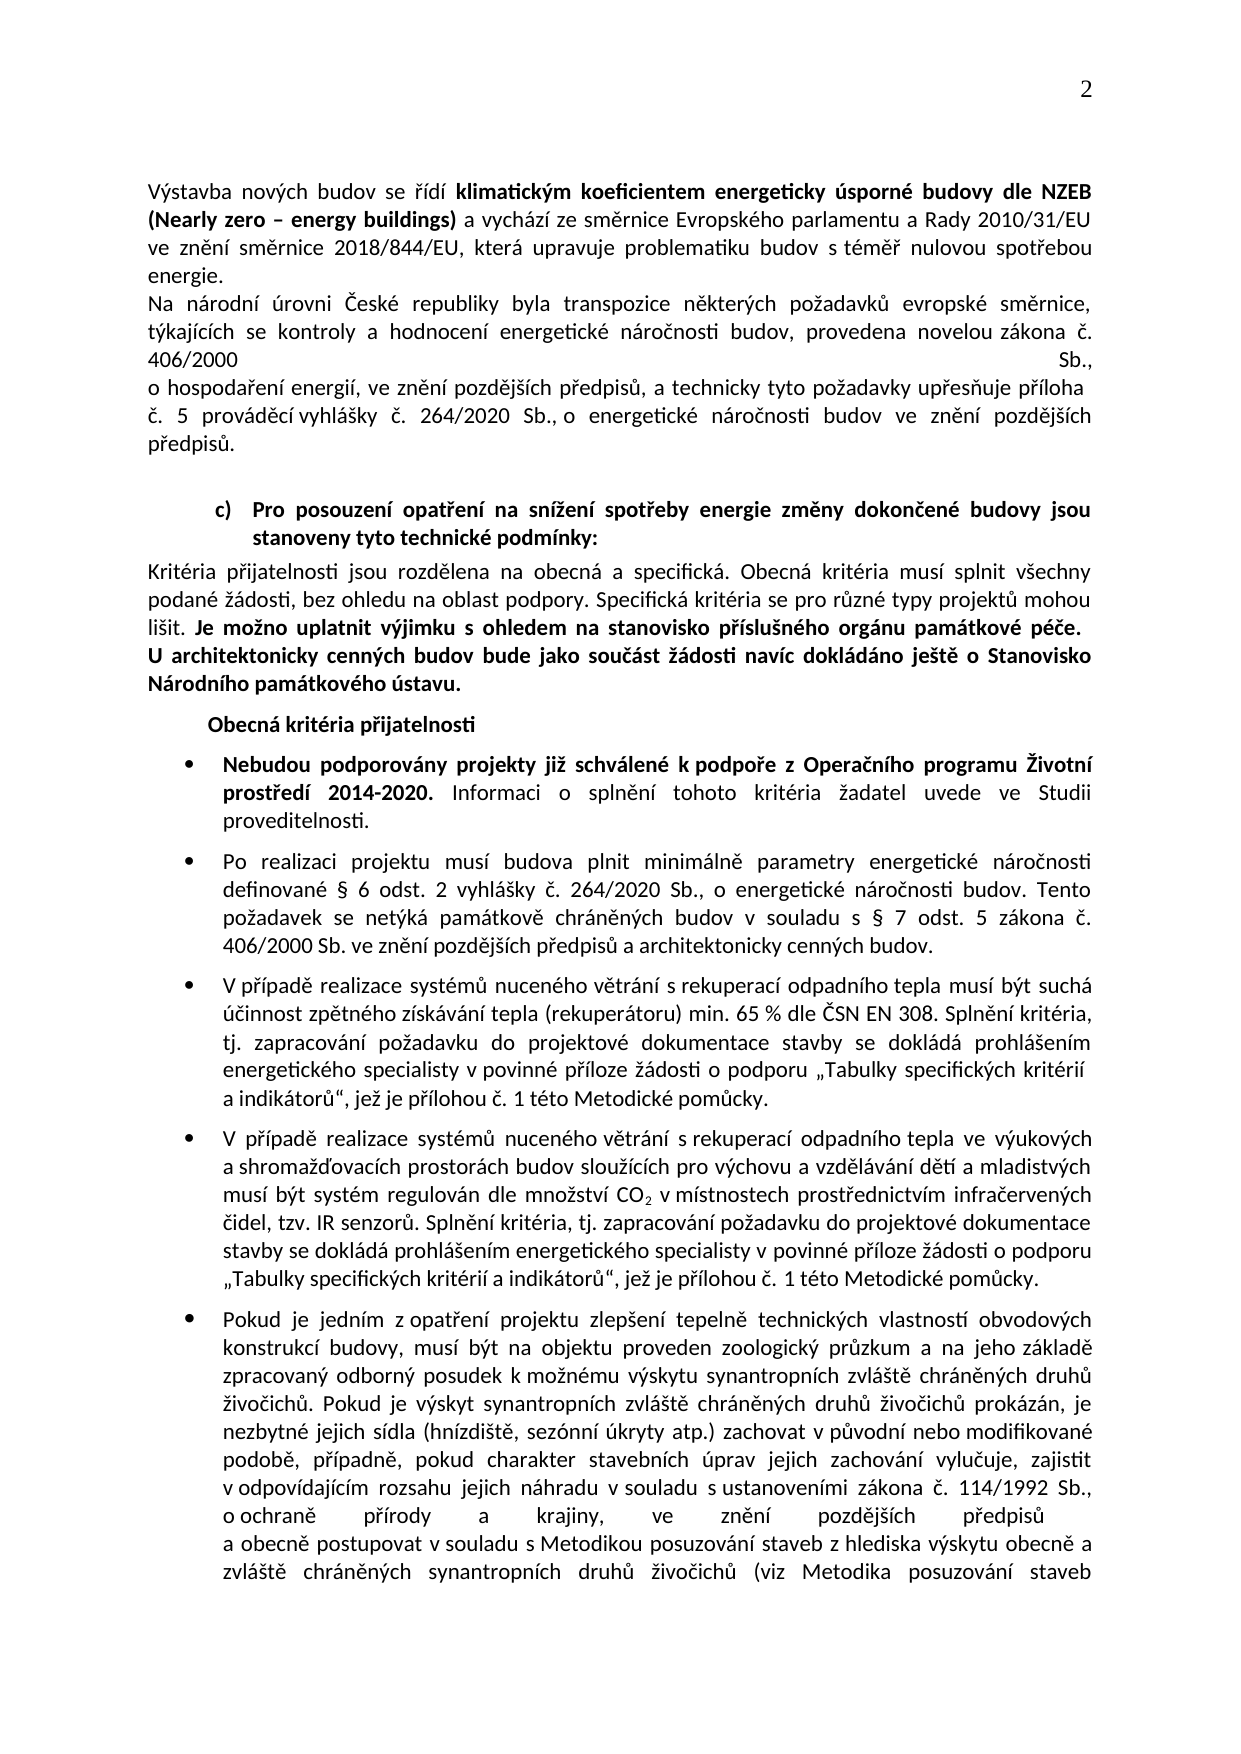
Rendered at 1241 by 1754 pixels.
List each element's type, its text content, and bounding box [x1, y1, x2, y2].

text Výstavba nových budov se řídí klimatickým koeficientem energeticky úsporné budovy dle NZEB (Nearly zero – energy buildings) a vychází ze směrnice Evropského parlamentu a Rady 2010/31/EU ve znění směrnice 2018/844/EU, která upravuje problematiku budov s téměř nulovou spotřebou energie. Na národní úrovni České republiky byla transpozice některých požadavků evropské směrnice, týkajících se kontroly a hodnocení energetické náročnosti budov, provedena novelou zákona č. 406/2000 Sb., o hospodaření energií, ve znění pozdějších předpisů, a technicky tyto požadavky upřesňuje příloha č. 5 prováděcí vyhlášky č. 264/2020 Sb., o energetické náročnosti budov ve znění pozdějších předpisů. [148, 177, 1093, 457]
list Po realizaci projektu musí budova plnit minimálně parametry energetické náročnosti definované § 6 odst. 2 vyhlášky č. 264/2020 Sb., o energetické náročnosti budov. Tento požadavek se netýká památkově chráněných budov v souladu s § 7 odst. 5 zákona č. 406/2000 Sb. ve znění pozdějších předpisů a architektonicky cenných budov. [185, 847, 1093, 959]
subtitle Obecná kritéria přijatelnosti [208, 710, 1093, 738]
list Pro posouzení opatření na snížení spotřeby energie změny dokončené budovy jsou stanoveny tyto technické podmínky: [215, 495, 1093, 551]
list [185, 1305, 1093, 1585]
text Kritéria přijatelnosti jsou rozdělena na obecná a specifická. Obecná kritéria musí splnit všechny podané žádosti, bez ohledu na oblast podpory. Specifická kritéria se pro různé typy projektů mohou lišit. Je možno uplatnit výjimku s ohledem na stanovisko příslušného orgánu památkové péče. U architektonicky cenných budov bude jako součást žádosti navíc dokládáno ještě o Stanovisko Národního památkového ústavu. [148, 557, 1093, 697]
list V případě realizace systémů nuceného větrání s rekuperací odpadního tepla musí být suchá účinnost zpětného získávání tepla (rekuperátoru) min. 65 % dle ČSN EN 308. Splnění kritéria, tj. zapracování požadavku do projektové dokumentace stavby se dokládá prohlášením energetického specialisty v povinné příloze žádosti o podporu „Tabulky specifických kritérií a indikátorů“, jež je přílohou č. 1 této Metodické pomůcky. [185, 972, 1093, 1112]
list Nebudou podporovány projekty již schválené k podpoře z Operačního programu Životní prostředí 2014-2020. Informaci o splnění tohoto kritéria žadatel uvede ve Studii proveditelnosti. [185, 750, 1093, 834]
list V případě realizace systémů nuceného větrání s rekuperací odpadního tepla ve výukových a shromažďovacích prostorách budov sloužících pro výchovu a vzdělávání dětí a mladistvých musí být systém regulován dle množství CO2 v místnostech prostřednictvím infračervených čidel, tzv. IR senzorů. Splnění kritéria, tj. zapracování požadavku do projektové dokumentace stavby se dokládá prohlášením energetického specialisty v povinné příloze žádosti o podporu „Tabulky specifických kritérií a indikátorů“, jež je přílohou č. 1 této Metodické pomůcky. [185, 1124, 1093, 1292]
